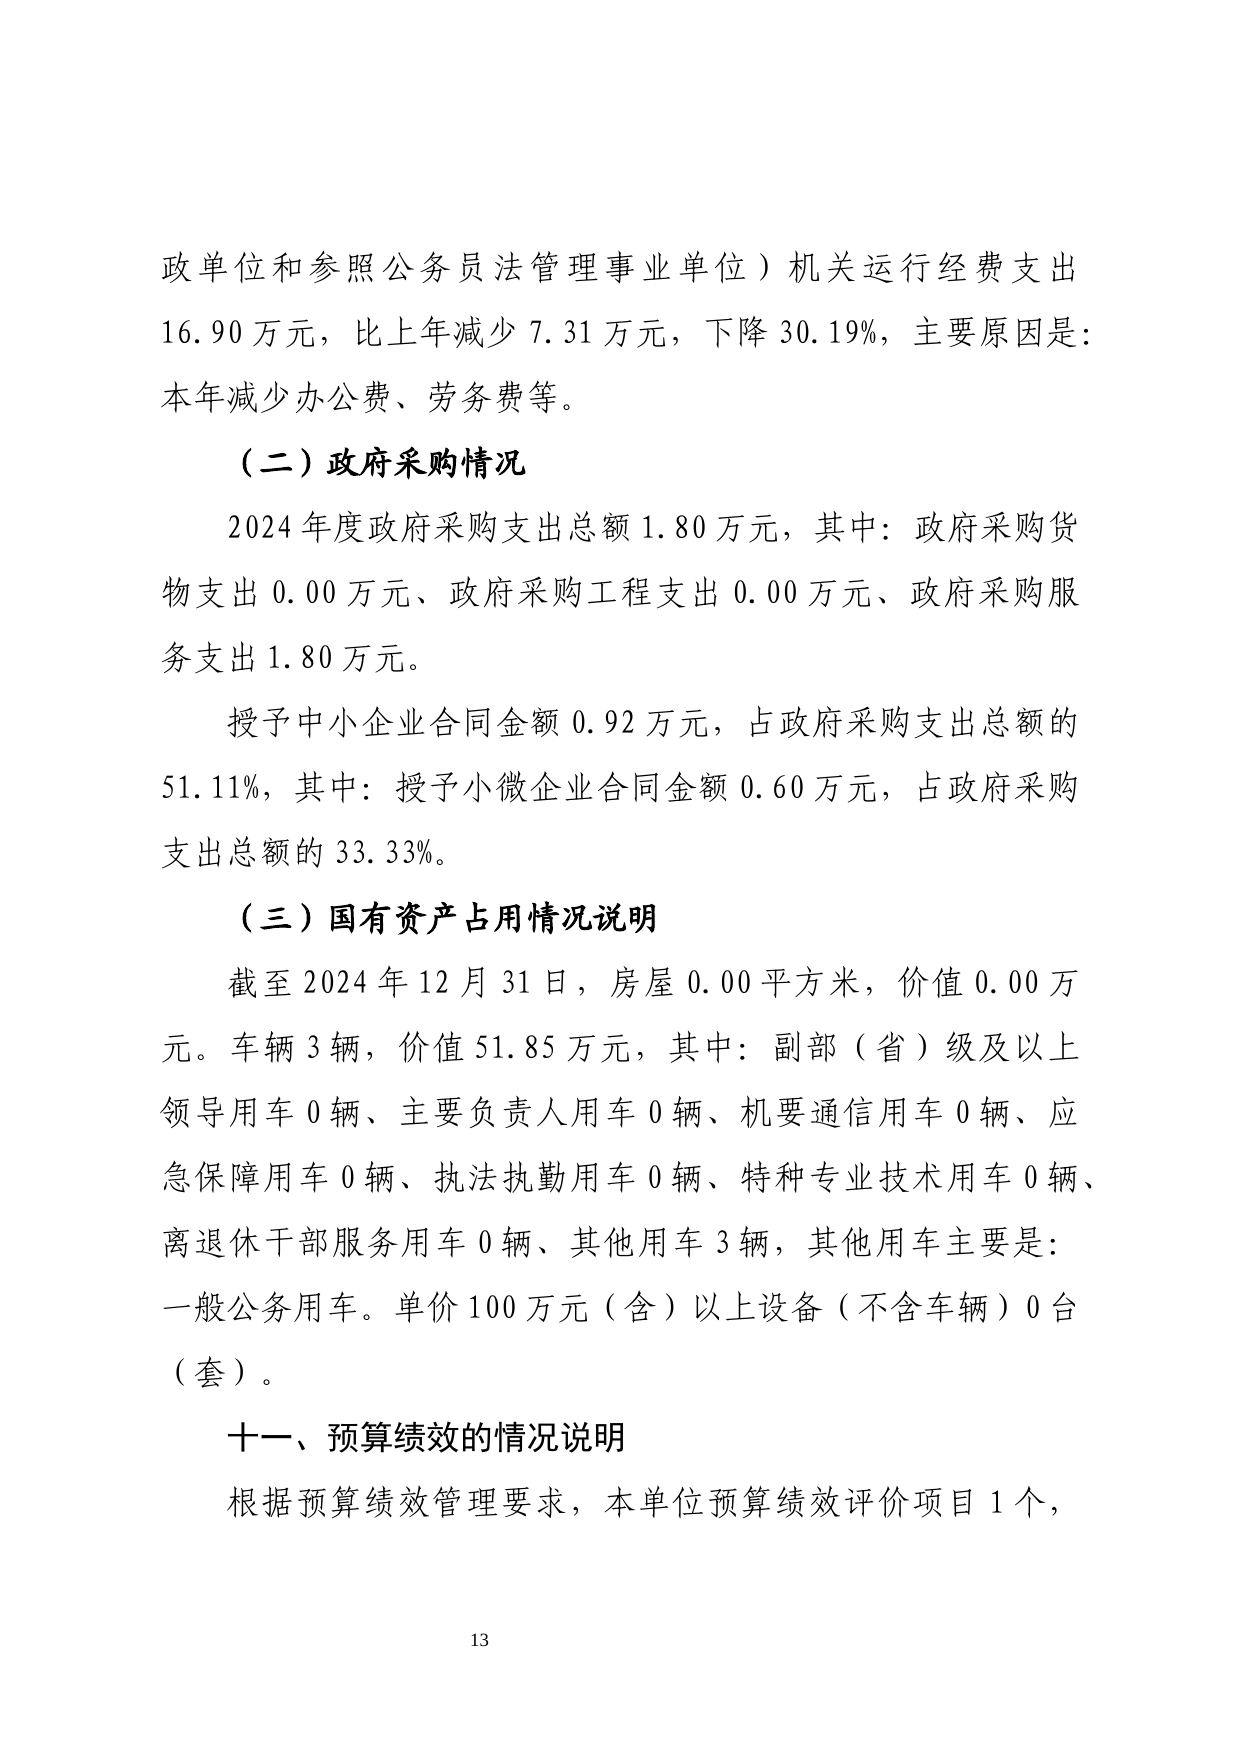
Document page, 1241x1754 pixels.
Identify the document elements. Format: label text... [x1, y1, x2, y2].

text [159, 1468, 1081, 1533]
text （二）政府采购情况 [159, 428, 1081, 493]
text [159, 233, 1081, 428]
text 截至2024年12月31日，房屋0.00平方米，价值0.00万元。车辆3辆，价值51.85万元，其中：副部（省）级及以上领导用车0辆、主要负责人用车0辆、机要通信用车0辆、应急保障用车0辆、执法执勤用车0辆、特种专业技术用车0辆、离退休干部服务用车0辆、其他用车3辆，其他用车主要是：一般公务用车。单价100万元（含）以上设备（不含车辆）0台（套）。 [159, 948, 1081, 1403]
text 2024年度政府采购支出总额1.80万元，其中：政府采购货物支出0.00万元、政府采购工程支出0.00万元、政府采购服务支出1.80万元。 [159, 493, 1081, 688]
text （三）国有资产占用情况说明 [159, 883, 1081, 948]
text 十一、预算绩效的情况说明 [159, 1403, 1081, 1468]
text 授予中小企业合同金额0.92万元，占政府采购支出总额的51.11%，其中：授予小微企业合同金额0.60万元，占政府采购支出总额的33.33%。 [159, 688, 1081, 883]
